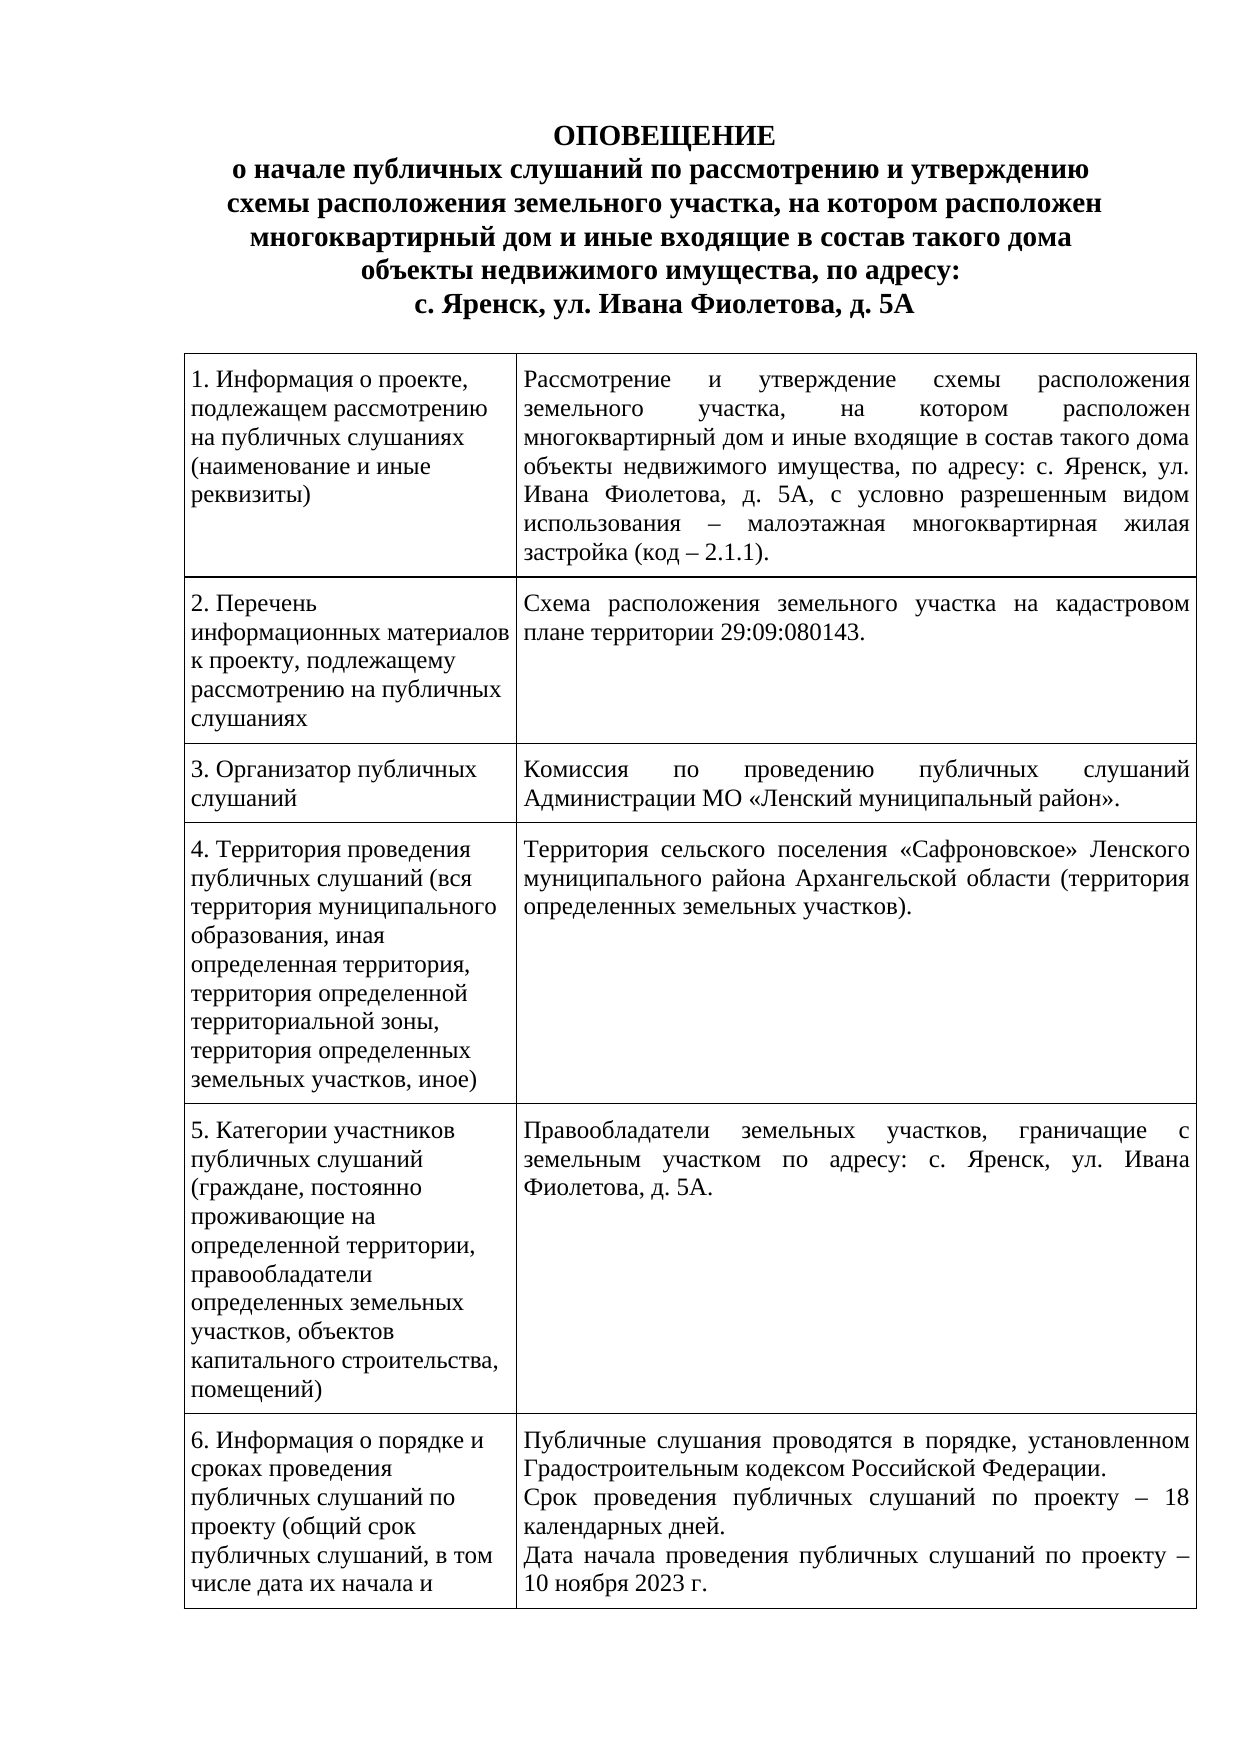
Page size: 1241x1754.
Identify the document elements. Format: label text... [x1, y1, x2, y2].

text о начале публичных слушаний по рассмотрению и утверждению схемы расположения земельного участка, на котором расположен многоквартирный дом и иные входящие в состав такого дома объекты недвижимого имущества, по адресу: с. Яренск, ул. Ивана Фиолетова, д. 5А [177, 152, 1152, 319]
table_cell 4. Территория проведения публичных слушаний (вся территория муниципального образования, иная определенная территория, территория определенной территориальной зоны, территория определенных земельных участков, иное) [185, 823, 516, 1103]
table_header Рассмотрение и утверждение схемы расположения земельного участка, на котором расположен многоквартирный дом и иные входящие в состав такого дома объекты недвижимого имущества, по адресу: с. Яренск, ул. Ивана Фиолетова, д. 5А, с условно разрешенным видом использования – малоэтажная многоквартирная жилая застройка (код – 2.1.1). [517, 354, 1196, 576]
table_cell 3. Организатор публичных слушаний [185, 744, 516, 822]
table_cell Комиссия по проведению публичных слушаний Администрации МО «Ленский муниципальный район». [517, 744, 1196, 822]
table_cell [185, 1414, 516, 1608]
table_header 1. Информация о проекте, подлежащем рассмотрению на публичных слушаниях (наименование и иные реквизиты) [185, 354, 516, 576]
text ОПОВЕЩЕНИЕ [177, 118, 1152, 152]
table_cell Правообладатели земельных участков, граничащие с земельным участком по адресу: с. Яренск, ул. Ивана Фиолетова, д. 5А. [517, 1104, 1196, 1413]
table_cell Территория сельского поселения «Сафроновское» Ленского муниципального района Архангельской области (территория определенных земельных участков). [517, 823, 1196, 1103]
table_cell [517, 1414, 1196, 1608]
table_cell 2. Перечень информационных материалов к проекту, подлежащему рассмотрению на публичных слушаниях [185, 578, 516, 742]
table_cell 5. Категории участников публичных слушаний (граждане, постоянно проживающие на определенной территории, правообладатели определенных земельных участков, объектов капитального строительства, помещений) [185, 1104, 516, 1413]
table_cell Схема расположения земельного участка на кадастровом плане территории 29:09:080143. [517, 578, 1196, 742]
